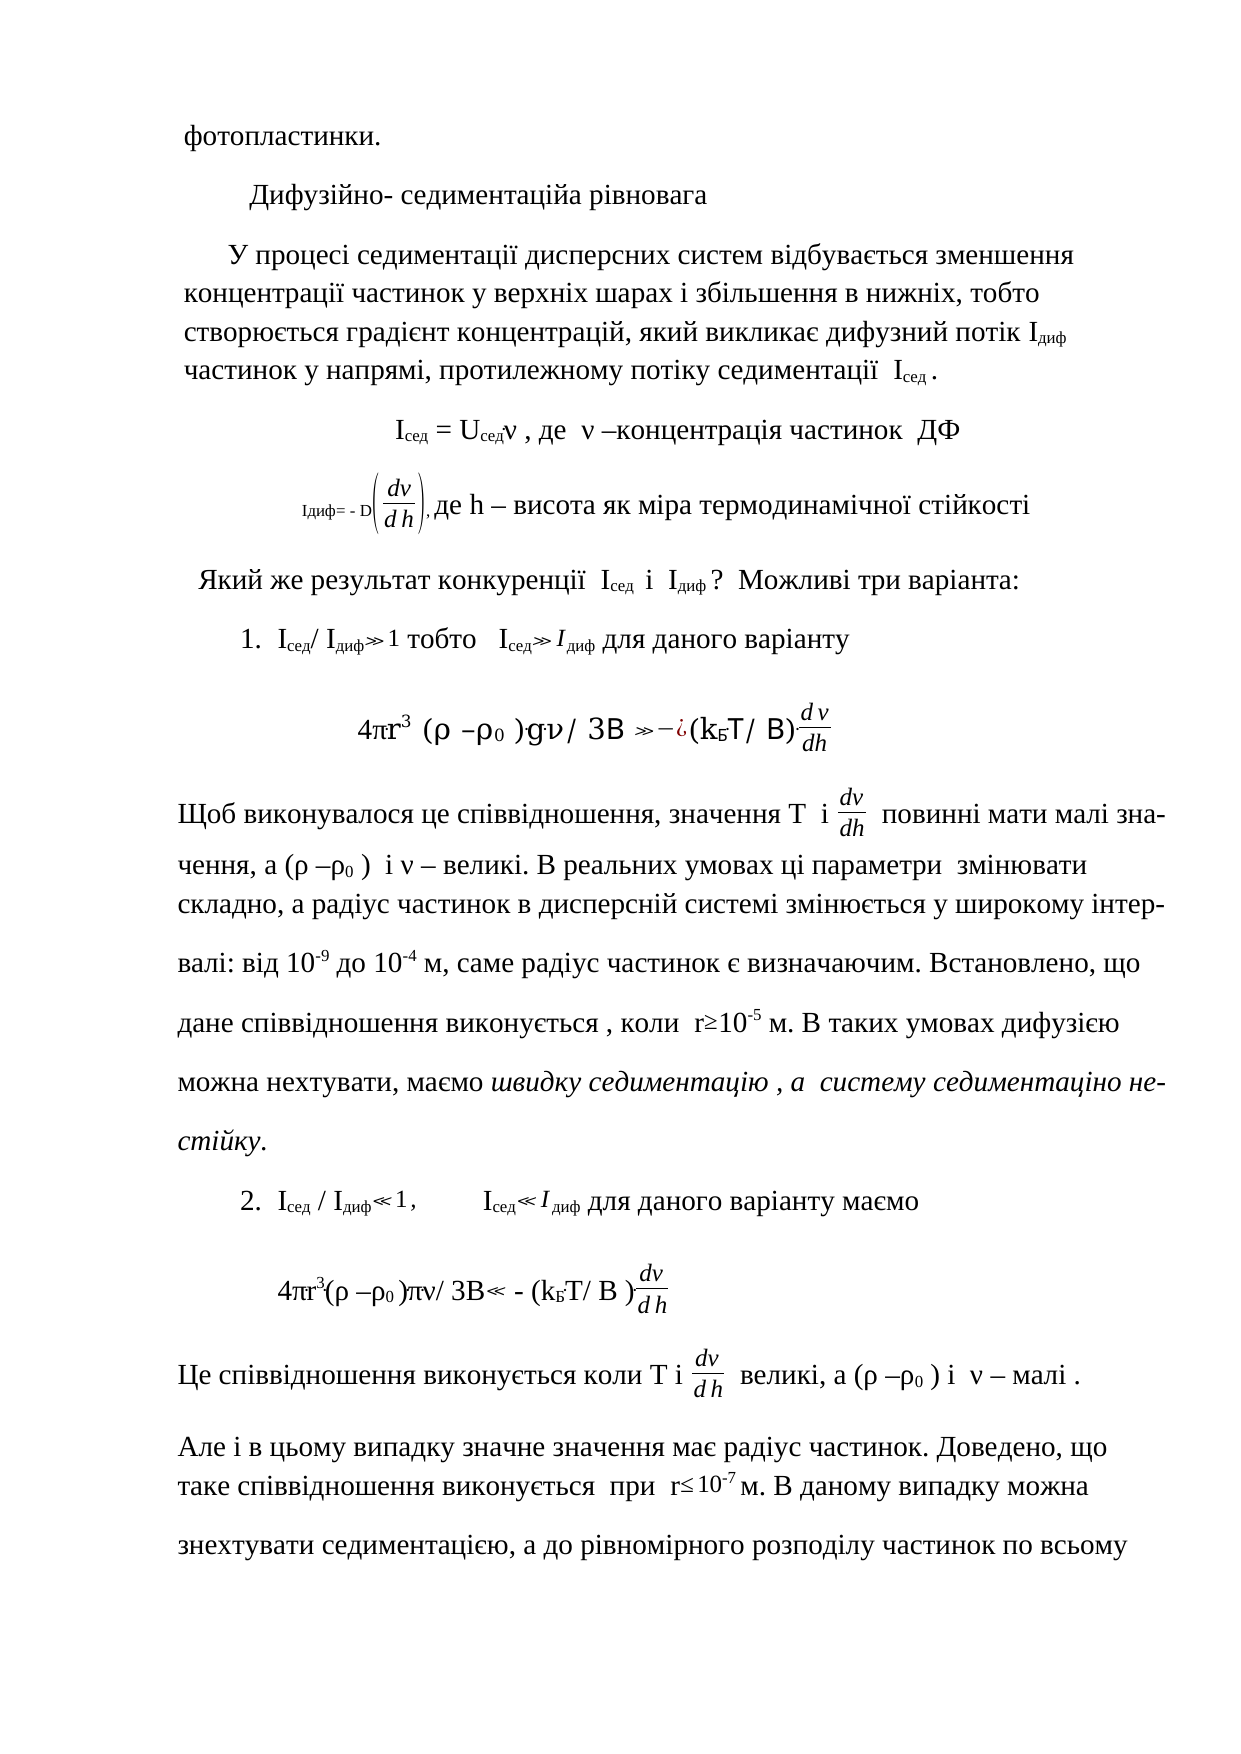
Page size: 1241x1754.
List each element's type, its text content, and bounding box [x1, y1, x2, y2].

text знехтувати седиментацією, а до рівномірного розподілу частинок по всьому [177, 1527, 1181, 1561]
text У процесі седиментації дисперсних систем відбувається зменшення концентрації частинок у верхніх шарах і збільшення в нижніх, тобто створюється градієнт концентрацій, який викликає дифузний потік Iдиф частинок у напрямі, протилежному потіку седиментації Iсед . [183, 237, 1181, 386]
list 4πּr3 (ρ –ρ0 )ּgּν/ 3В (kБּТ/ В)ּ [277, 698, 1181, 757]
list Iсед/ Iдиф тобто Iседдиф для даного варіанту [240, 621, 1181, 655]
text Iсед = Uседּν , де ν –концентрація частинок ДФ [183, 412, 1181, 445]
text стійку. [177, 1123, 1181, 1157]
text Який же результат конкуренції Iсед і Iдиф ? Можливі три варіанта: [183, 562, 1181, 596]
text Але і в цьому випадку значне значення має радіус частинок. Доведено, що таке співвідношення виконується при r-7 м. В даному випадку можна [177, 1429, 1181, 1502]
text Iдиф= - D, де h – висота як міра термодинамічної стійкості [183, 471, 1181, 536]
text Це співвідношення виконується коли Т і великі, а (ρ –ρ0 ) і ν – малі . [177, 1345, 1181, 1404]
list 4πּr3ּ(ρ –ρ0 )ּπּν/ 3В - (kБּT/ В )ּ [277, 1260, 1181, 1319]
text дане співвідношення виконується , коли r10-5 м. В таких умовах дифузією [177, 1005, 1181, 1038]
text можна нехтувати, маємо швидку седиментацію , а систему седиментаціно не- [177, 1064, 1181, 1098]
text Щоб виконувалося це співвідношення, значення Т і повинні мати малі зна-чення, а (ρ –ρ0 ) і ν – великі. В реальних умовах ці параметри змінювати складно, а радіус частинок в дисперсній системі змінюється у широкому інтер- [177, 783, 1181, 919]
text Дифузійно- седиментаційа рівновага [183, 177, 1181, 211]
list Iсед / Iдиф Iседдиф для даного варіанту маємо [240, 1183, 1181, 1216]
text фотопластинки. [183, 118, 1181, 152]
text валі: від 10-9 до 10-4 м, саме радіус частинок є визначаючим. Встановлено, що [177, 945, 1181, 979]
